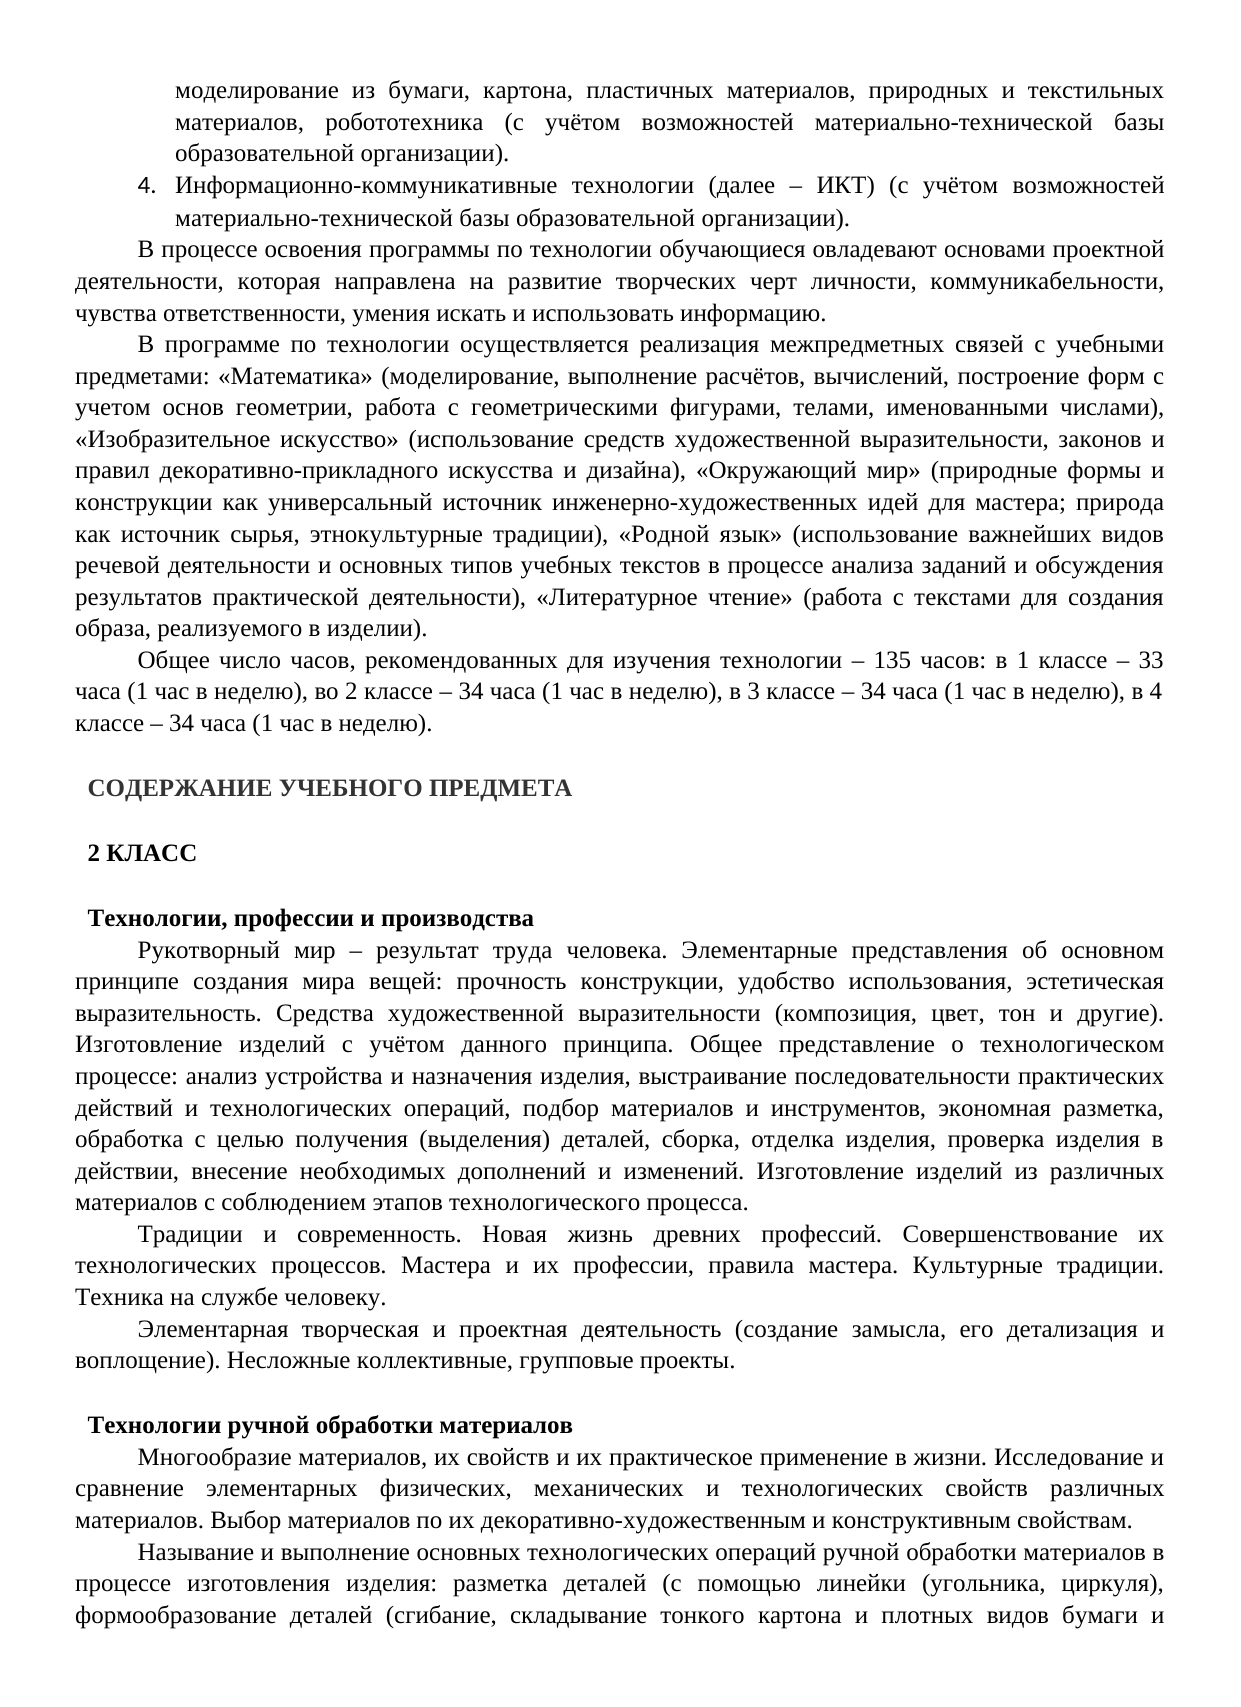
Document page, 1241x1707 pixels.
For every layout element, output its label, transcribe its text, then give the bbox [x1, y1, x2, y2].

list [137, 75, 1165, 167]
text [75, 1537, 1165, 1628]
list Информационно-коммуникативные технологии (далее – ИКТ) (с учётом возможностей материально-технической базы образовательной организации). [137, 170, 1165, 232]
text Технологии, профессии и производства [87, 903, 1165, 932]
text 2 КЛАСС [87, 838, 1165, 867]
text Многообразие материалов, их свойств и их практическое применение в жизни. Исследование и сравнение элементарных физических, механических и технологических свойств различных материалов. Выбор материалов по их декоративно-художественным и конструктивным свойствам. [75, 1442, 1165, 1534]
text В программе по технологии осуществляется реализация межпредметных связей с учебными предметами: «Математика» (моделирование, выполнение расчётов, вычислений, построение форм с учетом основ геометрии, работа с геометрическими фигурами, телами, именованными числами), «Изобразительное искусство» (использование средств художественной выразительности, законов и правил декоративно-прикладного искусства и дизайна), «Окружающий мир» (природные формы и конструкции как универсальный источник инженерно-художественных идей для мастера; природа как источник сырья, этнокультурные традиции), «Родной язык» (использование важнейших видов речевой деятельности и основных типов учебных текстов в процессе анализа заданий и обсуждения результатов практической деятельности), «Литературное чтение» (работа с текстами для создания образа, реализуемого в изделии). [75, 329, 1165, 642]
text СОДЕРЖАНИЕ УЧЕБНОГО ПРЕДМЕТА [87, 773, 1165, 802]
text Традиции и современность. Новая жизнь древних профессий. Совершенствование их технологических процессов. Мастера и их профессии, правила мастера. Культурные традиции. Техника на службе человеку. [75, 1219, 1165, 1311]
text Элементарная творческая и проектная деятельность (создание замысла, его детализация и воплощение). Несложные коллективные, групповые проекты. [75, 1314, 1165, 1374]
text ‌Общее число часов, рекомендованных для изучения технологии – 135 часов: в 1 классе – 33 часа (1 час в неделю), во 2 классе – 34 часа (1 час в неделю), в 3 классе – 34 часа (1 час в неделю), в 4 классе – 34 часа (1 час в неделю).‌‌ [75, 645, 1165, 737]
text В процессе освоения программы по технологии обучающиеся овладевают основами проектной деятельности, которая направлена на развитие творческих черт личности, коммуникабельности, чувства ответственности, умения искать и использовать информацию. [75, 234, 1165, 326]
text Рукотворный мир – результат труда человека. Элементарные представления об основном принципе создания мира вещей: прочность конструкции, удобство использования, эстетическая выразительность. Средства художественной выразительности (композиция, цвет, тон и другие). Изготовление изделий с учётом данного принципа. Общее представление о технологическом процессе: анализ устройства и назначения изделия, выстраивание последовательности практических действий и технологических операций, подбор материалов и инструментов, экономная разметка, обработка с целью получения (выделения) деталей, сборка, отделка изделия, проверка изделия в действии, внесение необходимых дополнений и изменений. Изготовление изделий из различных материалов с соблюдением этапов технологического процесса. [75, 935, 1165, 1216]
text Технологии ручной обработки материалов [87, 1410, 1165, 1439]
